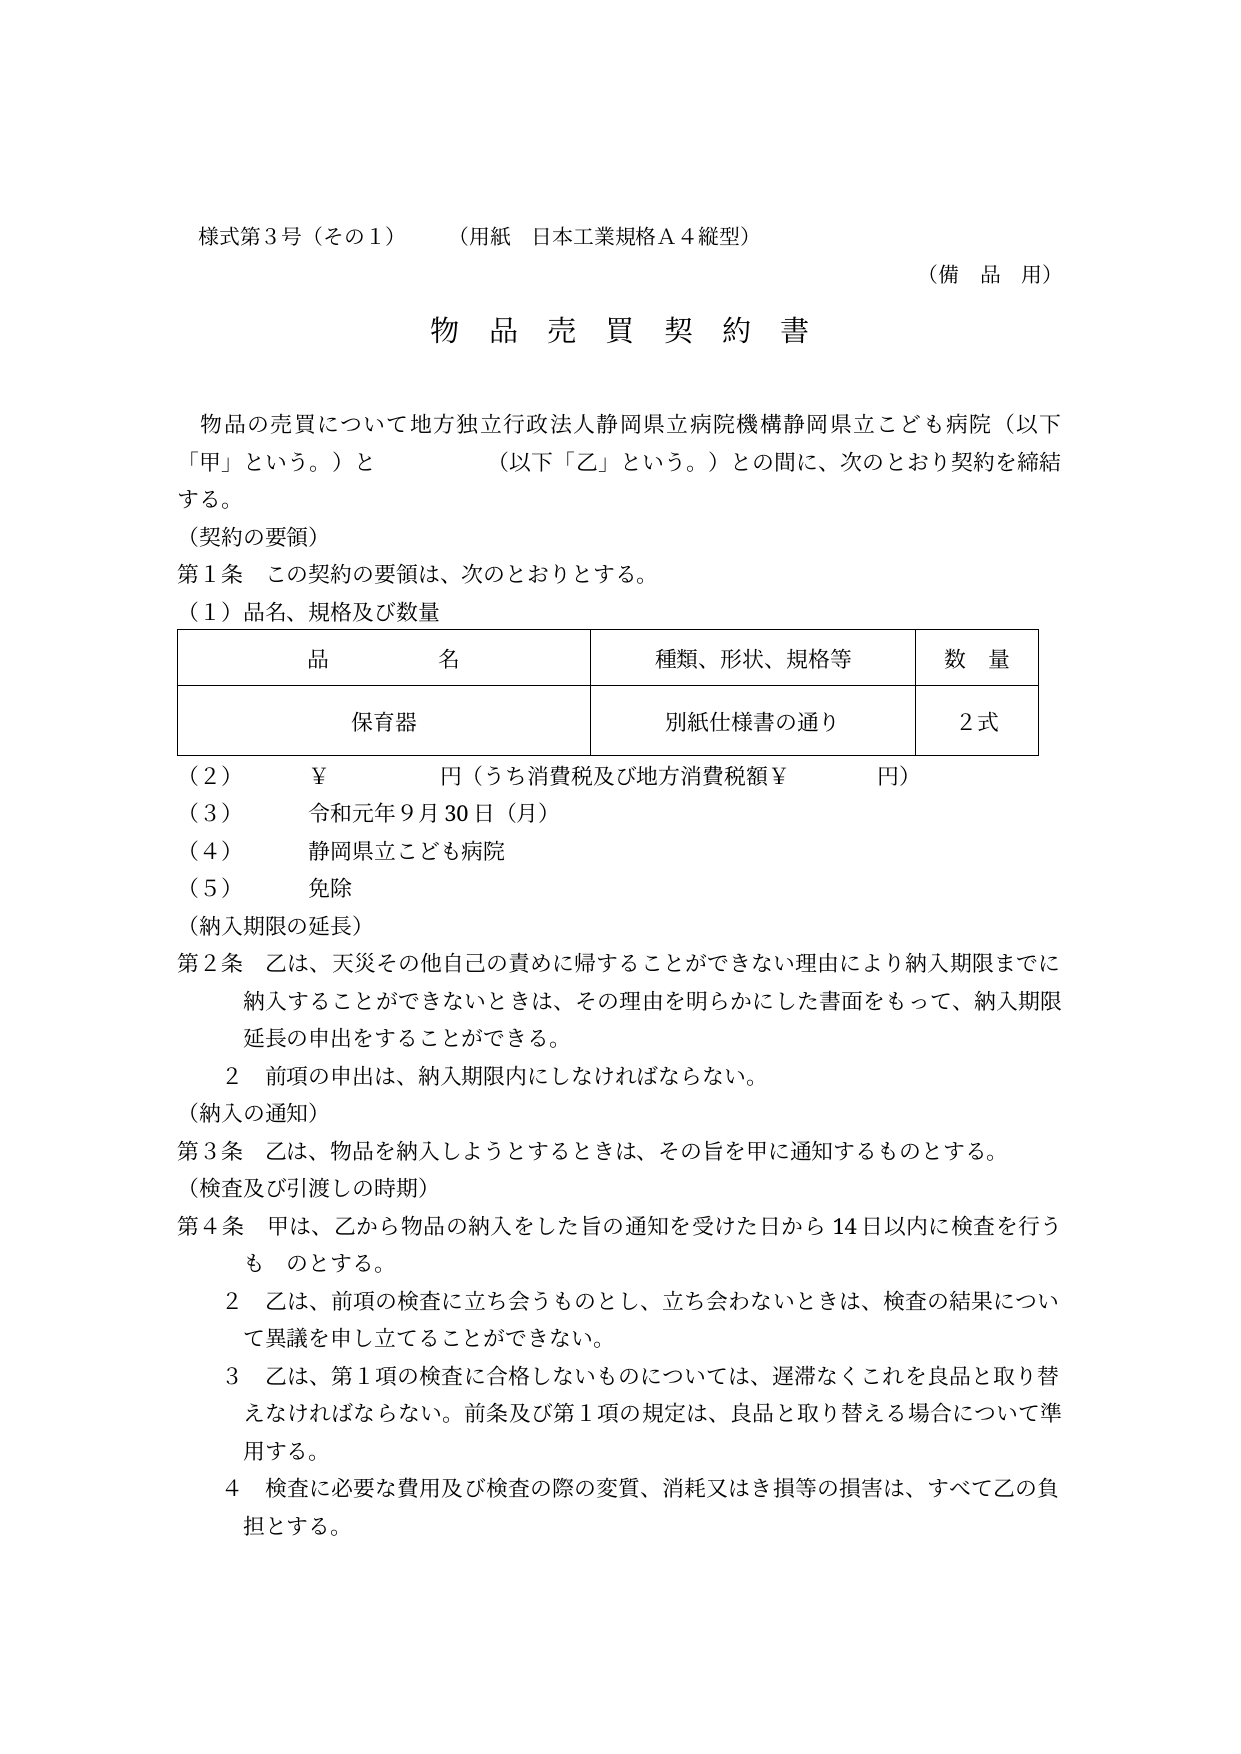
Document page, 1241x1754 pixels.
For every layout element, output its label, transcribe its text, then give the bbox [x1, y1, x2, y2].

text ４ 検査に必要な費用及び検査の際の変質、消耗又はき損等の損害は、すべて乙の負担とする。 [221, 1468, 1063, 1543]
text （検査及び引渡しの時期） [177, 1168, 1063, 1206]
text 第２条 乙は、天災その他自己の責めに帰することができない理由により納入期限までに納入することができないときは、その理由を明らかにした書面をもって、納入期限延長の申出をすることができる。 [177, 943, 1063, 1056]
text 第３条 乙は、物品を納入しようとするときは、その旨を甲に通知するものとする。 [177, 1131, 1063, 1168]
text （契約の要領） [177, 517, 1063, 554]
text （２） ￥ 円（うち消費税及び地方消費税額￥ 円） [177, 756, 1063, 793]
text 様式第３号（その１） （用紙 日本工業規格Ａ４縦型） [177, 217, 1063, 254]
text 第１条 この契約の要領は、次のとおりとする。 [177, 554, 1063, 592]
table_header 種類、形状、規格等 [591, 630, 915, 685]
text （１）品名、規格及び数量 [177, 592, 1063, 629]
text 物 品 売 買 契 約 書 [177, 292, 1063, 367]
table_header 品 名 [178, 630, 590, 685]
table_cell 別紙仕様書の通り [591, 686, 915, 755]
text （備 品 用） [177, 254, 1063, 292]
text （３） 令和元年９月30日（月） [177, 793, 1063, 831]
text 第４条 甲は、乙から物品の納入をした旨の通知を受けた日から14日以内に検査を行うも のとする。 [177, 1206, 1063, 1281]
text ２ 前項の申出は、納入期限内にしなければならない。 [177, 1056, 1063, 1093]
text （５） 免除 [177, 868, 1063, 906]
text （納入の通知） [177, 1093, 1063, 1131]
text （納入期限の延長） [177, 906, 1063, 943]
table_header 数 量 [916, 630, 1038, 685]
table_cell ２式 [916, 686, 1038, 755]
table_cell 保育器 [178, 686, 590, 755]
text 物品の売買について地方独立行政法人静岡県立病院機構静岡県立こども病院（以下「甲」という。）と （以下「乙」という。）との間に、次のとおり契約を締結する。 [177, 404, 1063, 517]
text （４） 静岡県立こども病院 [177, 831, 1063, 868]
text ３ 乙は、第１項の検査に合格しないものについては、遅滞なくこれを良品と取り替えなければならない。前条及び第１項の規定は、良品と取り替える場合について準用する。 [221, 1356, 1063, 1468]
text ２ 乙は、前項の検査に立ち会うものとし、立ち会わないときは、検査の結果について異議を申し立てることができない。 [221, 1281, 1063, 1356]
